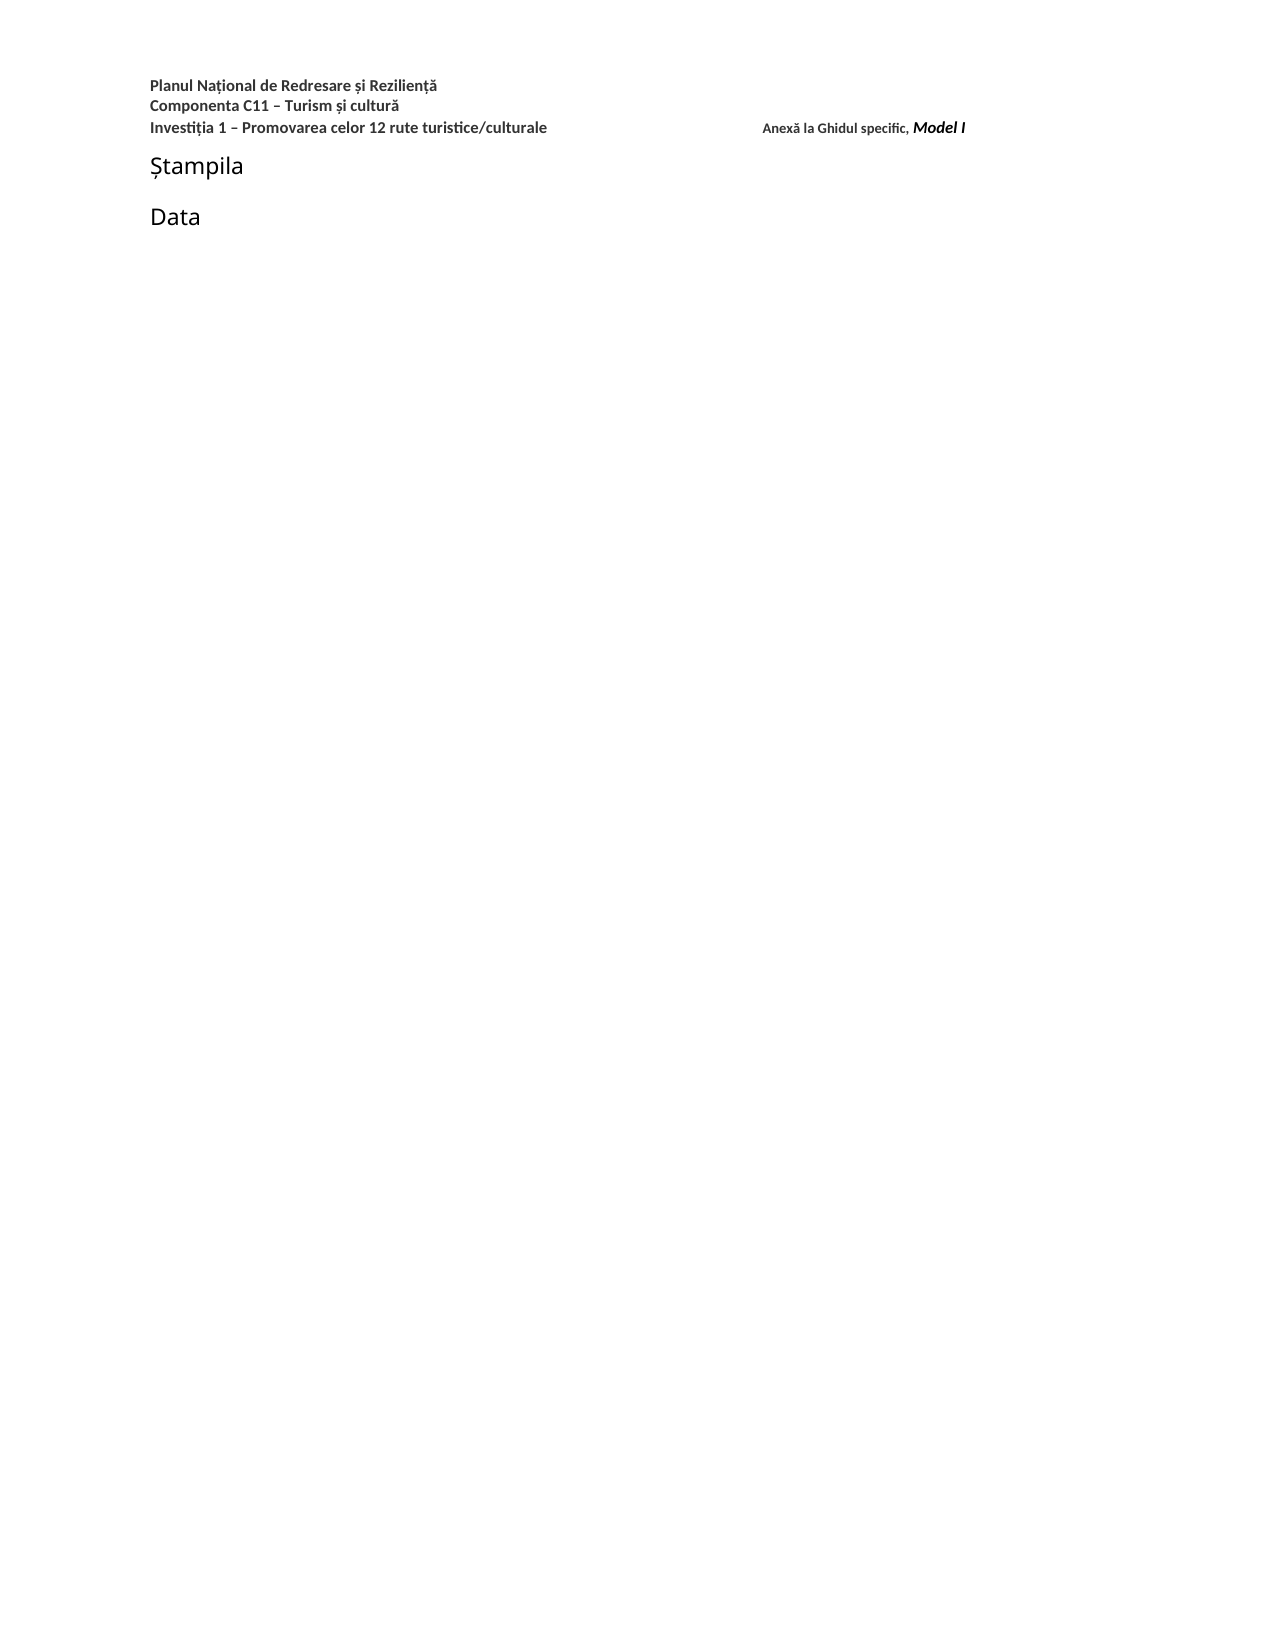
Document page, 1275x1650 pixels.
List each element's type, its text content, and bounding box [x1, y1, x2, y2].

text Ștampila [150, 150, 1125, 181]
text Data [150, 200, 1125, 232]
